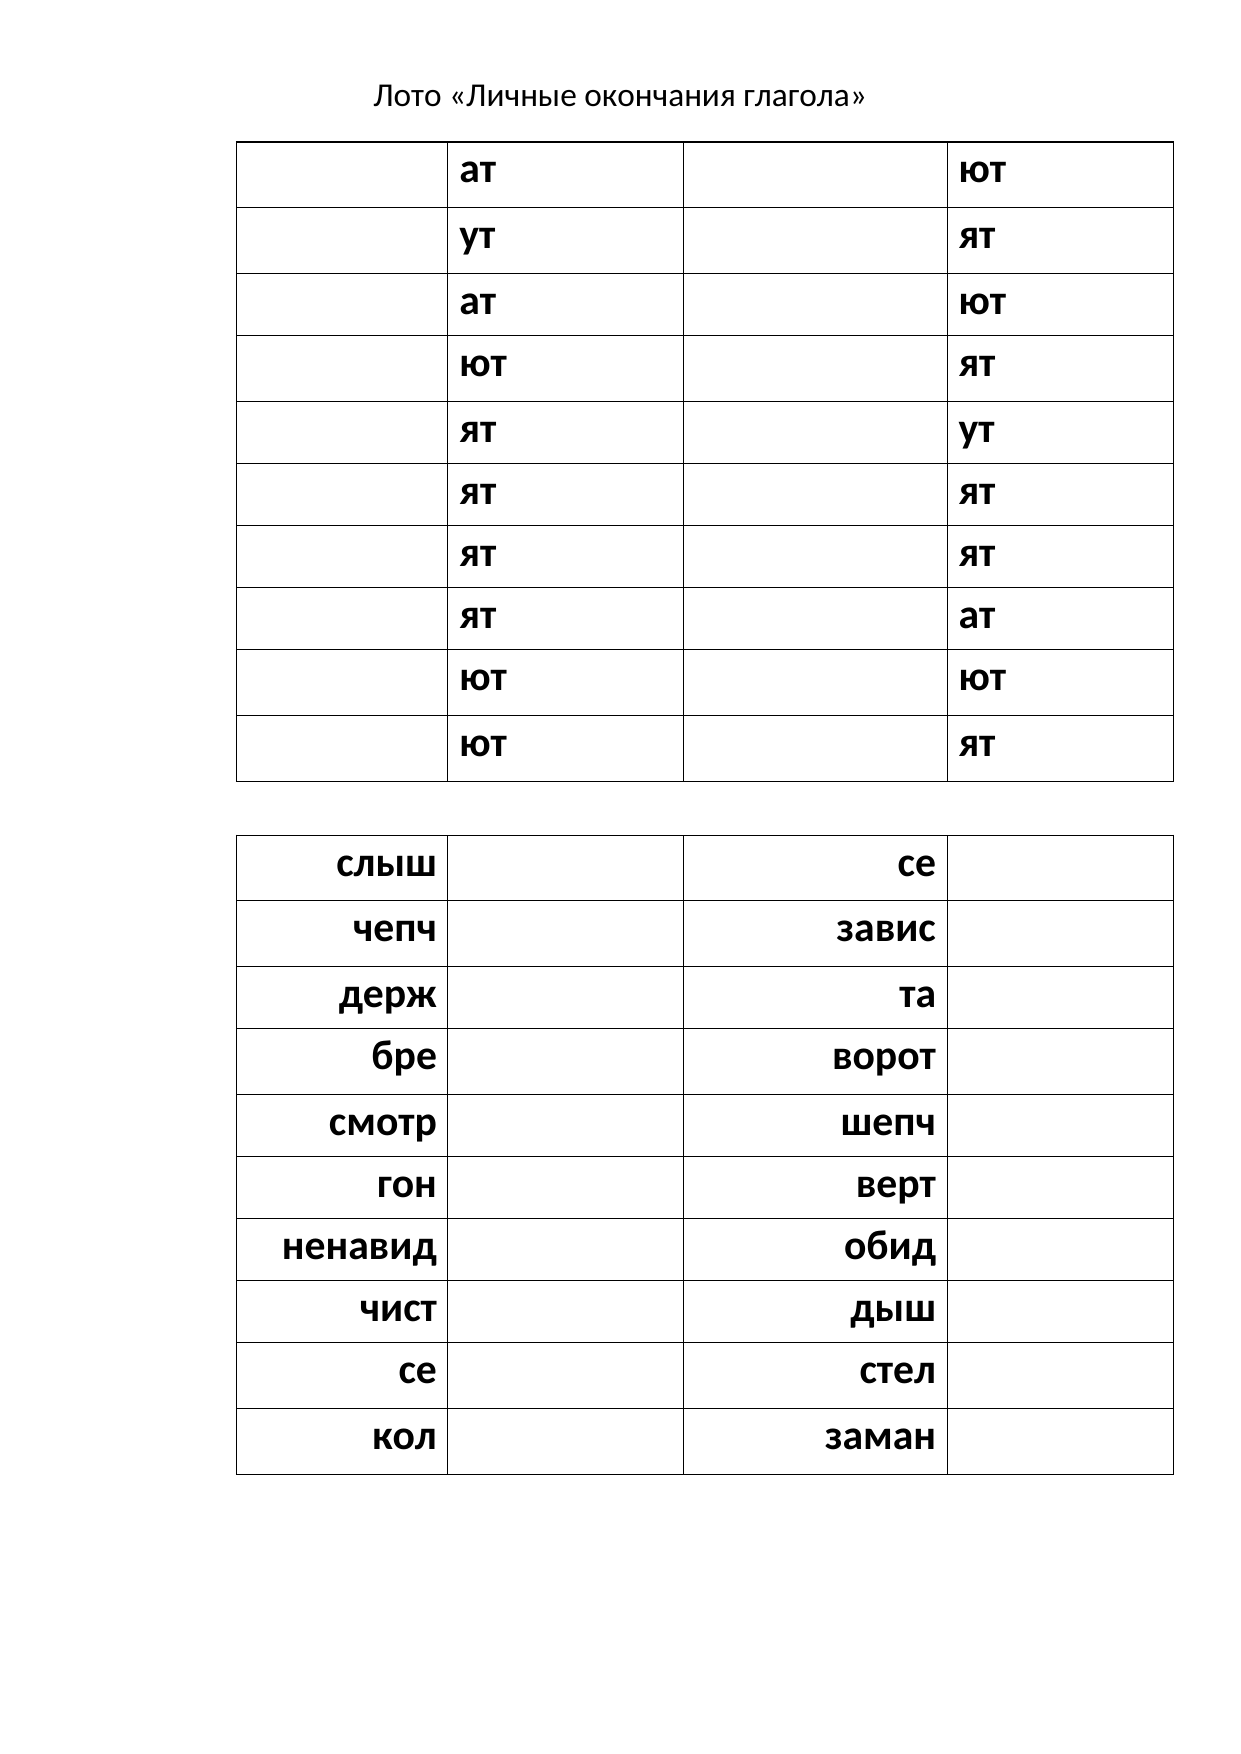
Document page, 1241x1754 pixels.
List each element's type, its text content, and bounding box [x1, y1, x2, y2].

table_cell ют [448, 336, 683, 401]
table_cell завис [684, 901, 947, 966]
table_cell кол [237, 1409, 447, 1474]
table_cell [237, 208, 447, 273]
table_cell верт [684, 1157, 947, 1218]
table_cell ят [948, 336, 1173, 401]
table_header [948, 836, 1173, 900]
table_cell [684, 588, 947, 649]
table_cell ят [948, 526, 1173, 587]
table_cell бре [237, 1029, 447, 1094]
table_cell заман [684, 1409, 947, 1474]
table_cell [448, 1157, 683, 1218]
table_cell ят [448, 588, 683, 649]
table_cell ут [448, 208, 683, 273]
table_cell ят [948, 464, 1173, 525]
table_cell [237, 464, 447, 525]
table_cell [448, 1095, 683, 1156]
table_cell гон [237, 1157, 447, 1218]
table_header ют [948, 143, 1173, 207]
table_header [684, 143, 947, 207]
table_cell ют [948, 274, 1173, 335]
table_cell держ [237, 967, 447, 1028]
table_cell [448, 1281, 683, 1342]
table_cell [684, 526, 947, 587]
table_cell [448, 901, 683, 966]
table_cell [237, 588, 447, 649]
table_cell [948, 1219, 1173, 1280]
table_cell ат [948, 588, 1173, 649]
table_header ат [448, 143, 683, 207]
table_cell ут [948, 402, 1173, 463]
table_cell смотр [237, 1095, 447, 1156]
table_cell [684, 716, 947, 781]
table_cell [684, 336, 947, 401]
table_cell [237, 274, 447, 335]
table_cell [684, 208, 947, 273]
table_cell ат [448, 274, 683, 335]
table_cell ют [448, 650, 683, 715]
table_cell [237, 336, 447, 401]
table_cell ненавид [237, 1219, 447, 1280]
table_cell обид [684, 1219, 947, 1280]
table_cell [684, 402, 947, 463]
table_cell [948, 901, 1173, 966]
table_cell [948, 1157, 1173, 1218]
table_cell [448, 967, 683, 1028]
table_cell [448, 1029, 683, 1094]
table_cell ят [948, 208, 1173, 273]
table_header [237, 143, 447, 207]
table_cell ворот [684, 1029, 947, 1094]
table_cell [684, 274, 947, 335]
table_cell чепч [237, 901, 447, 966]
table_cell [448, 1219, 683, 1280]
table_cell ят [448, 464, 683, 525]
table_cell [237, 526, 447, 587]
table_cell та [684, 967, 947, 1028]
table_cell [684, 464, 947, 525]
text Лото «Личные окончания глагола» [89, 74, 1152, 114]
table_cell [237, 650, 447, 715]
table_cell [684, 650, 947, 715]
table_cell чист [237, 1281, 447, 1342]
table_cell стел [684, 1343, 947, 1408]
table_header слыш [237, 836, 447, 900]
table_cell [948, 1281, 1173, 1342]
table_cell се [237, 1343, 447, 1408]
table_cell [948, 1029, 1173, 1094]
table_cell ют [948, 650, 1173, 715]
table_cell [948, 1409, 1173, 1474]
table_cell дыш [684, 1281, 947, 1342]
table_cell [237, 716, 447, 781]
table_cell [237, 402, 447, 463]
table_cell [448, 1343, 683, 1408]
table_cell ят [448, 526, 683, 587]
table_cell шепч [684, 1095, 947, 1156]
table_cell [948, 967, 1173, 1028]
table_header се [684, 836, 947, 900]
table_header [448, 836, 683, 900]
table_cell ят [448, 402, 683, 463]
table_cell ют [448, 716, 683, 781]
table_cell [948, 1343, 1173, 1408]
table_cell [448, 1409, 683, 1474]
table_cell ят [948, 716, 1173, 781]
table_cell [948, 1095, 1173, 1156]
